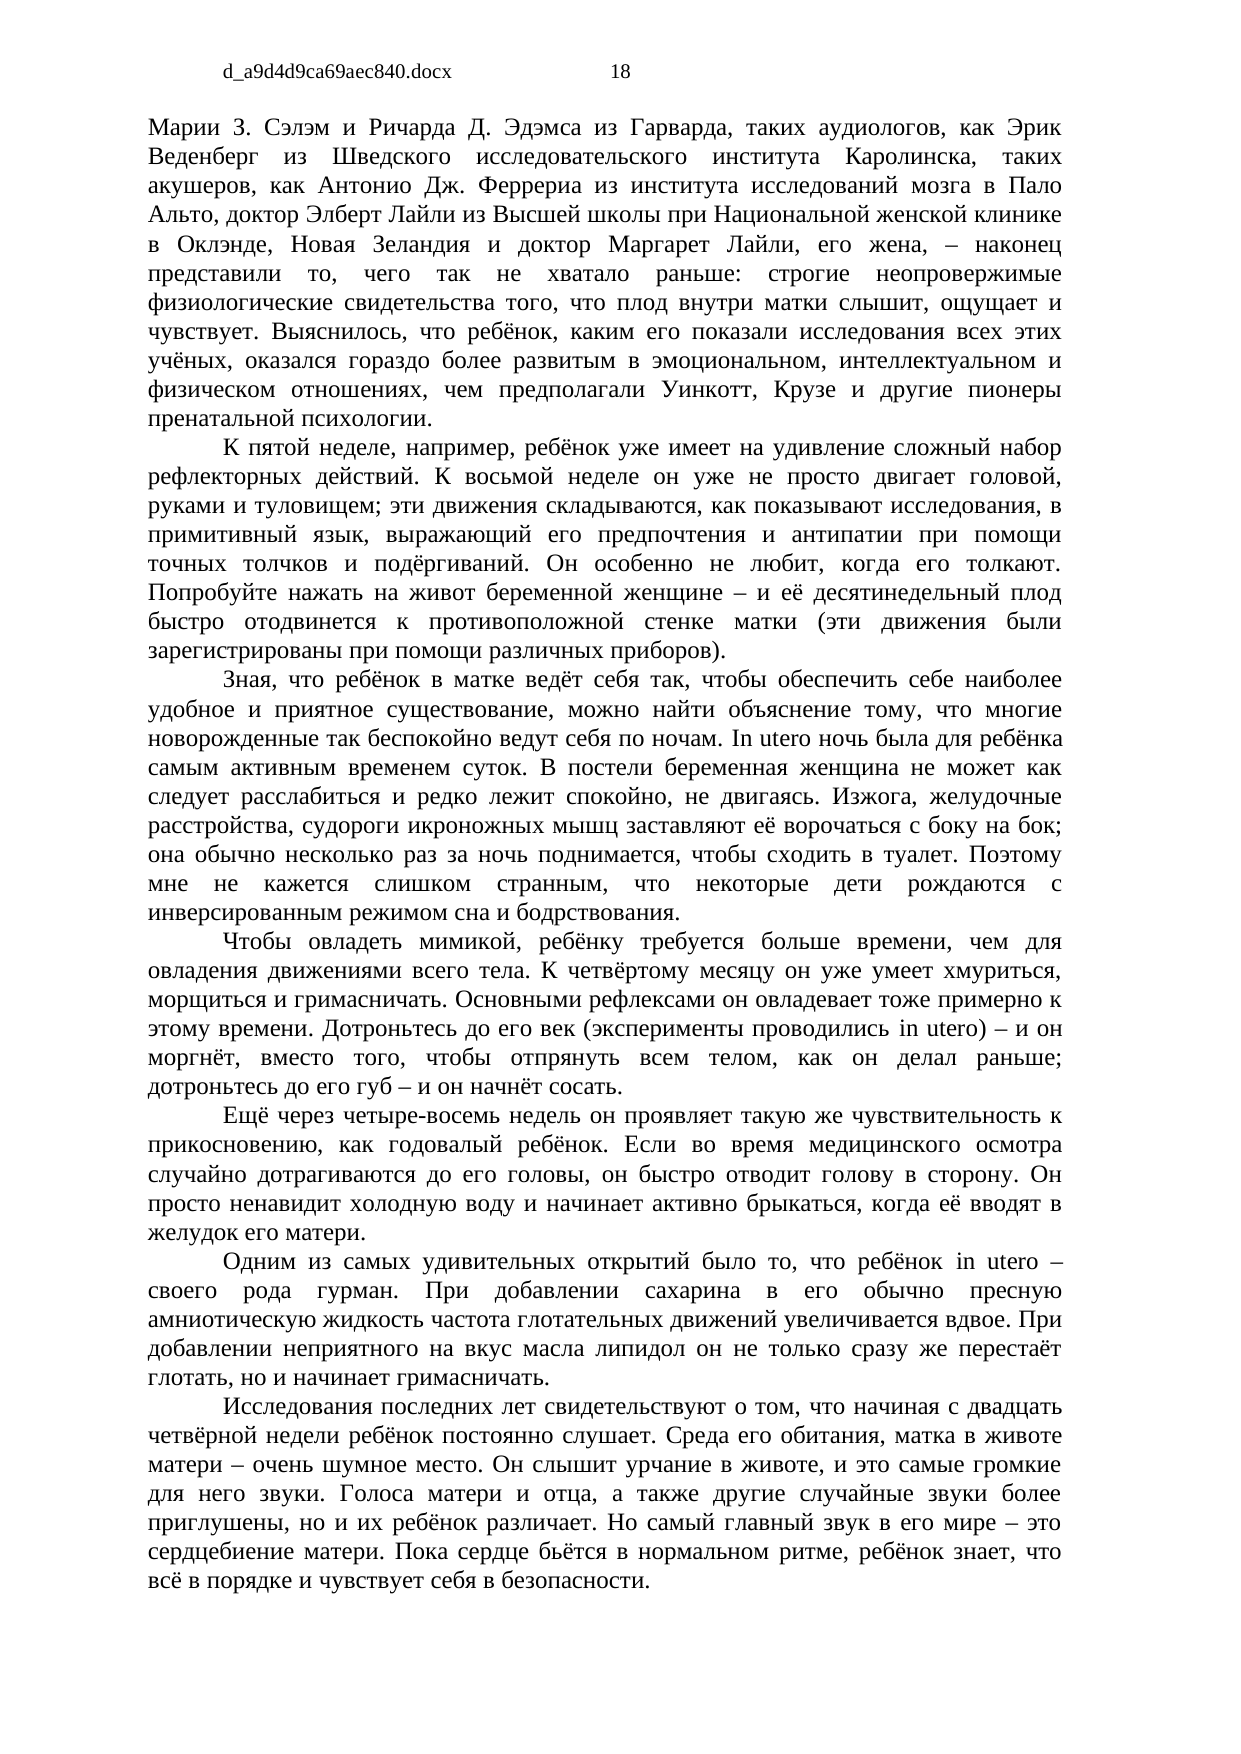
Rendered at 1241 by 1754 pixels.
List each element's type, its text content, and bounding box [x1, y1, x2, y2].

text Зная, что ребёнок в матке ведёт себя так, чтобы обеспечить себе наиболее удобное и приятное существование, можно найти объяснение тому, что многие новорожденные так беспокойно ведут себя по ночам. In utero ночь была для ребёнка самым активным временем суток. В постели беременная женщина не может как следует расслабиться и редко лежит спокойно, не двигаясь. Изжога, желудочные расстройства, судороги икроножных мышц заставляют её ворочаться с боку на бок; она обычно несколько раз за ночь поднимается, чтобы сходить в туалет. Поэтому мне не кажется слишком странным, что некоторые дети рождаются с инверсированным режимом сна и бодрствования. [148, 664, 1063, 926]
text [148, 112, 1063, 432]
text Исследования последних лет свидетельствуют о том, что начиная с двадцать четвёрной недели ребёнок постоянно слушает. Среда его обитания, матка в животе матери – очень шумное место. Он слышит урчание в животе, и это самые громкие для него звуки. Голоса матери и отца, а также другие случайные звуки более приглушены, но и их ребёнок различает. Но самый главный звук в его мире – это сердцебиение матери. Пока сердце бьётся в нормальном ритме, ребёнок знает, что всё в порядке и чувствует себя в безопасности. [148, 1391, 1063, 1594]
text Ещё через четыре-восемь недель он проявляет такую же чувствительность к прикосновению, как годовалый ребёнок. Если во время медицинского осмотра случайно дотрагиваются до его головы, он быстро отводит голову в сторону. Он просто ненавидит холодную воду и начинает активно брыкаться, когда её вводят в желудок его матери. [148, 1100, 1063, 1246]
text К пятой неделе, например, ребёнок уже имеет на удивление сложный набор рефлекторных действий. К восьмой неделе он уже не просто двигает головой, руками и туловищем; эти движения складываются, как показывают исследования, в примитивный язык, выражающий его предпочтения и антипатии при помощи точных толчков и подёргиваний. Он особенно не любит, когда его толкают. Попробуйте нажать на живот беременной женщине – и её десятинедельный плод быстро отодвинется к противоположной стенке матки (эти движения были зарегистрированы при помощи различных приборов). [148, 432, 1063, 664]
text Одним из самых удивительных открытий было то, что ребёнок in utero – своего рода гурман. При добавлении сахарина в его обычно пресную амниотическую жидкость частота глотательных движений увеличивается вдвое. При добавлении неприятного на вкус масла липидол он не только сразу же перестаёт глотать, но и начинает гримасничать. [148, 1246, 1063, 1391]
text Чтобы овладеть мимикой, ребёнку требуется больше времени, чем для овладения движениями всего тела. К четвёртому месяцу он уже умеет хмуриться, морщиться и гримасничать. Основными рефлексами он овладевает тоже примерно к этому времени. Дотроньтесь до его век (эксперименты проводились in utero) – и он моргнёт, вместо того, чтобы отпрянуть всем телом, как он делал раньше; дотроньтесь до его губ – и он начнёт сосать. [148, 926, 1063, 1100]
